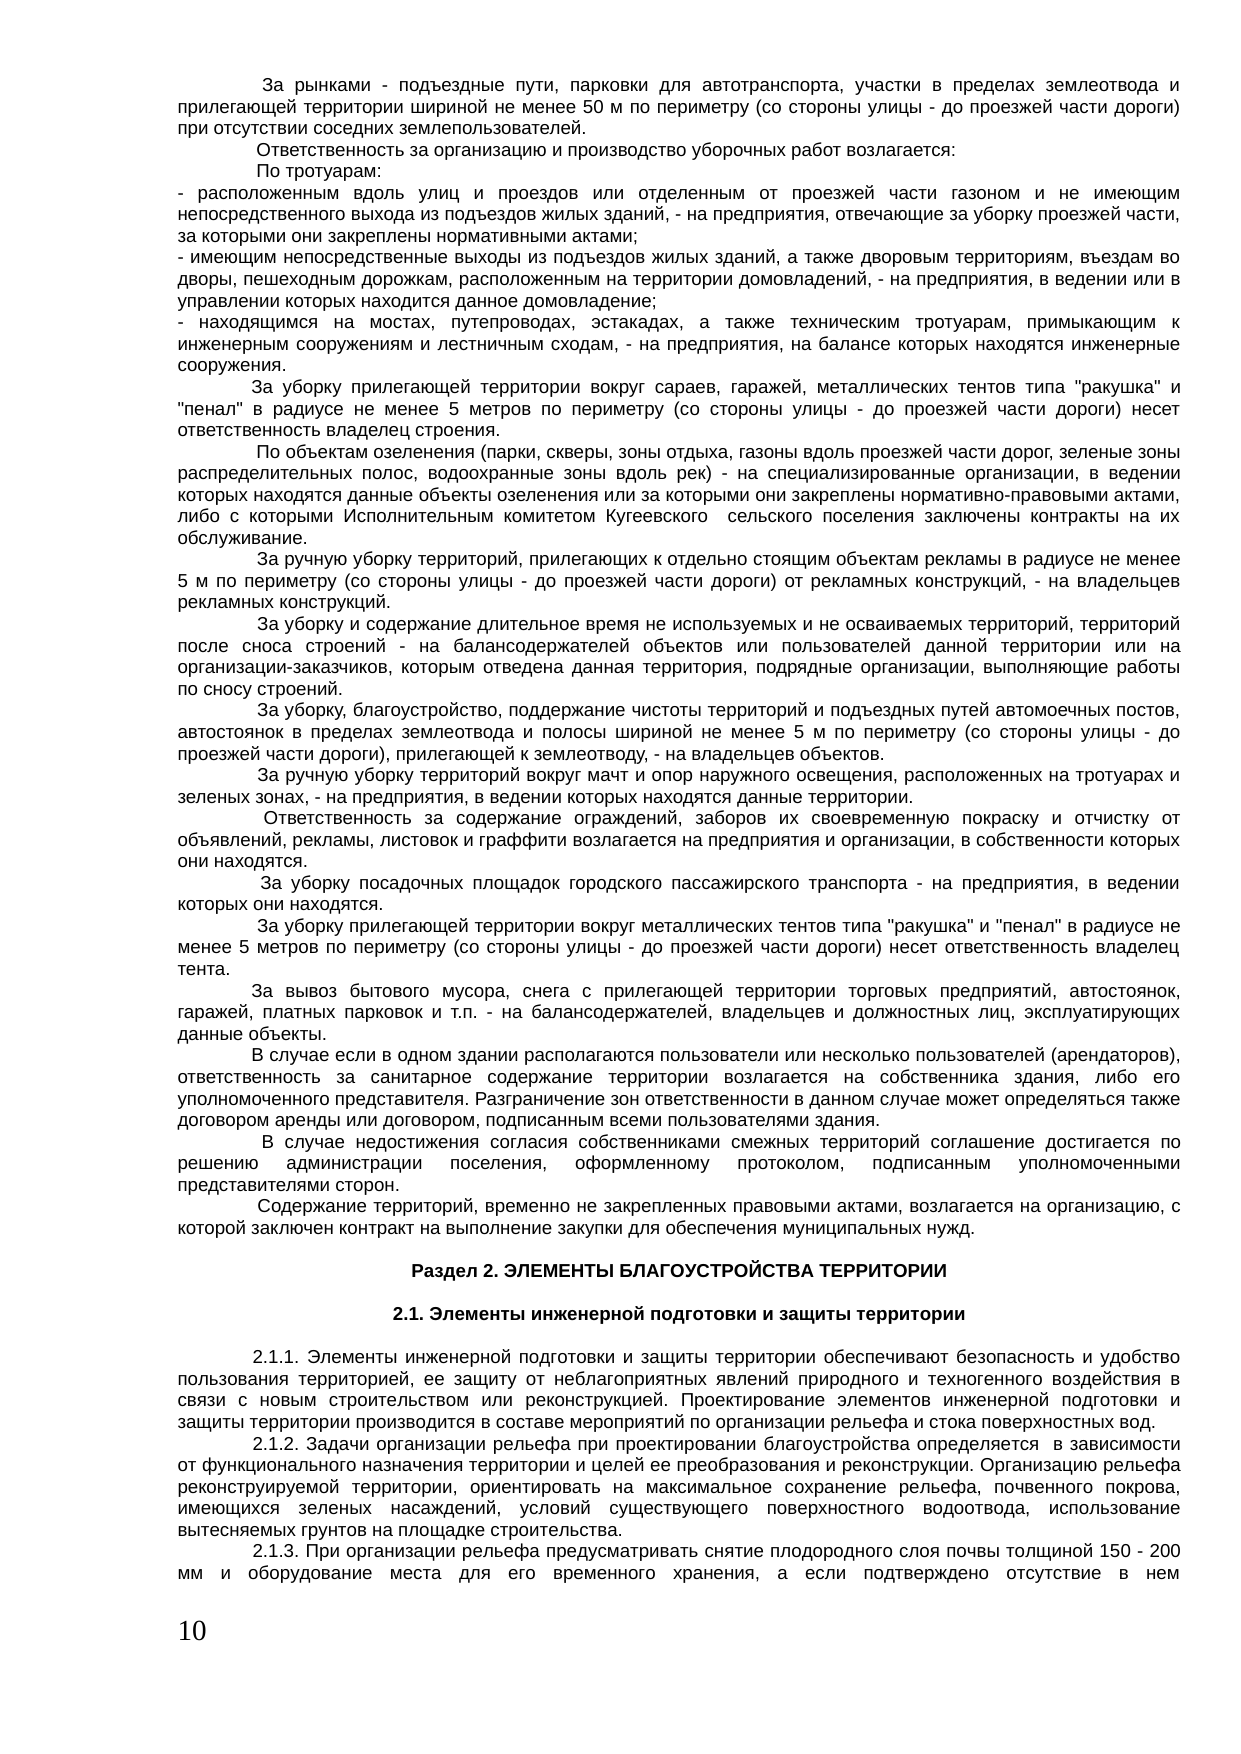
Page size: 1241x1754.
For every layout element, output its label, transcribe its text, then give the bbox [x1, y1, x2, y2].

text 2.1.1. Элементы инженерной подготовки и защиты территории обеспечивают безопасность и удобство пользования территорией, ее защиту от неблагоприятных явлений природного и техногенного воздействия в связи с новым строительством или реконструкцией. Проектирование элементов инженерной подготовки и защиты территории производится в составе мероприятий по организации рельефа и стока поверхностных вод. [177, 1346, 1181, 1432]
text За ручную уборку территорий, прилегающих к отдельно стоящим объектам рекламы в радиусе не менее 5 м по периметру (со стороны улицы - до проезжей части дороги) от рекламных конструкций, - на владельцев рекламных конструкций. [177, 548, 1181, 613]
text Содержание территорий, временно не закрепленных правовыми актами, возлагается на организацию, с которой заключен контракт на выполнение закупки для обеспечения муниципальных нужд. [177, 1195, 1181, 1238]
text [177, 1540, 1181, 1583]
text За уборку прилегающей территории вокруг металлических тентов типа "ракушка" и "пенал" в радиусе не менее 5 метров по периметру (со стороны улицы - до проезжей части дороги) несет ответственность владелец тента. [177, 915, 1181, 979]
text За вывоз бытового мусора, снега с прилегающей территории торговых предприятий, автостоянок, гаражей, платных парковок и т.п. - на балансодержателей, владельцев и должностных лиц, эксплуатирующих данные объекты. [177, 979, 1181, 1044]
text В случае если в одном здании располагаются пользователи или несколько пользователей (арендаторов), ответственность за санитарное содержание территории возлагается на собственника здания, либо его уполномоченного представителя. Разграничение зон ответственности в данном случае может определяться также договором аренды или договором, подписанным всеми пользователями здания. [177, 1044, 1181, 1130]
text 2.1.2. Задачи организации рельефа при проектировании благоустройства определяется в зависимости от функционального назначения территории и целей ее преобразования и реконструкции. Организацию рельефа реконструируемой территории, ориентировать на максимальное сохранение рельефа, почвенного покрова, имеющихся зеленых насаждений, условий существующего поверхностного водоотвода, использование вытесняемых грунтов на площадке строительства. [177, 1432, 1181, 1540]
text За уборку прилегающей территории вокруг сараев, гаражей, металлических тентов типа "ракушка" и "пенал" в радиусе не менее 5 метров по периметру (со стороны улицы - до проезжей части дороги) несет ответственность владелец строения. [177, 376, 1181, 440]
text Раздел 2. ЭЛЕМЕНТЫ БЛАГОУСТРОЙСТВА ТЕРРИТОРИИ [177, 1260, 1181, 1281]
text В случае недостижения согласия собственниками смежных территорий соглашение достигается по решению администрации поселения, оформленному протоколом, подписанным уполномоченными представителями сторон. [177, 1130, 1181, 1195]
text Ответственность за организацию и производство уборочных работ возлагается: [177, 138, 1181, 160]
text - расположенным вдоль улиц и проездов или отделенным от проезжей части газоном и не имеющим непосредственного выхода из подъездов жилых зданий, - на предприятия, отвечающие за уборку проезжей части, за которыми они закреплены нормативными актами; [177, 182, 1181, 246]
text По тротуарам: [177, 160, 1181, 182]
text - имеющим непосредственные выходы из подъездов жилых зданий, а также дворовым территориям, въездам во дворы, пешеходным дорожкам, расположенным на территории домовладений, - на предприятия, в ведении или в управлении которых находится данное домовладение; [177, 246, 1181, 311]
text За рынками - подъездные пути, парковки для автотранспорта, участки в пределах землеотвода и прилегающей территории шириной не менее 50 м по периметру (со стороны улицы - до проезжей части дороги) при отсутствии соседних землепользователей. [177, 74, 1181, 138]
text По объектам озеленения (парки, скверы, зоны отдыха, газоны вдоль проезжей части дорог, зеленые зоны распределительных полос, водоохранные зоны вдоль рек) - на специализированные организации, в ведении которых находятся данные объекты озеленения или за которыми они закреплены нормативно-правовыми актами, либо с которыми Исполнительным комитетом Кугеевского сельского поселения заключены контракты на их обслуживание. [177, 440, 1181, 548]
text - находящимся на мостах, путепроводах, эстакадах, а также техническим тротуарам, примыкающим к инженерным сооружениям и лестничным сходам, - на предприятия, на балансе которых находятся инженерные сооружения. [177, 311, 1181, 376]
text Ответственность за содержание ограждений, заборов их своевременную покраску и отчистку от объявлений, рекламы, листовок и граффити возлагается на предприятия и организации, в собственности которых они находятся. [177, 807, 1181, 872]
text За ручную уборку территорий вокруг мачт и опор наружного освещения, расположенных на тротуарах и зеленых зонах, - на предприятия, в ведении которых находятся данные территории. [177, 764, 1181, 807]
text За уборку посадочных площадок городского пассажирского транспорта - на предприятия, в ведении которых они находятся. [177, 872, 1181, 915]
text За уборку и содержание длительное время не используемых и не осваиваемых территорий, территорий после сноса строений - на балансодержателей объектов или пользователей данной территории или на организации-заказчиков, которым отведена данная территория, подрядные организации, выполняющие работы по сносу строений. [177, 613, 1181, 699]
text 2.1. Элементы инженерной подготовки и защиты территории [177, 1303, 1181, 1324]
text За уборку, благоустройство, поддержание чистоты территорий и подъездных путей автомоечных постов, автостоянок в пределах землеотвода и полосы шириной не менее 5 м по периметру (со стороны улицы - до проезжей части дороги), прилегающей к землеотводу, - на владельцев объектов. [177, 699, 1181, 764]
